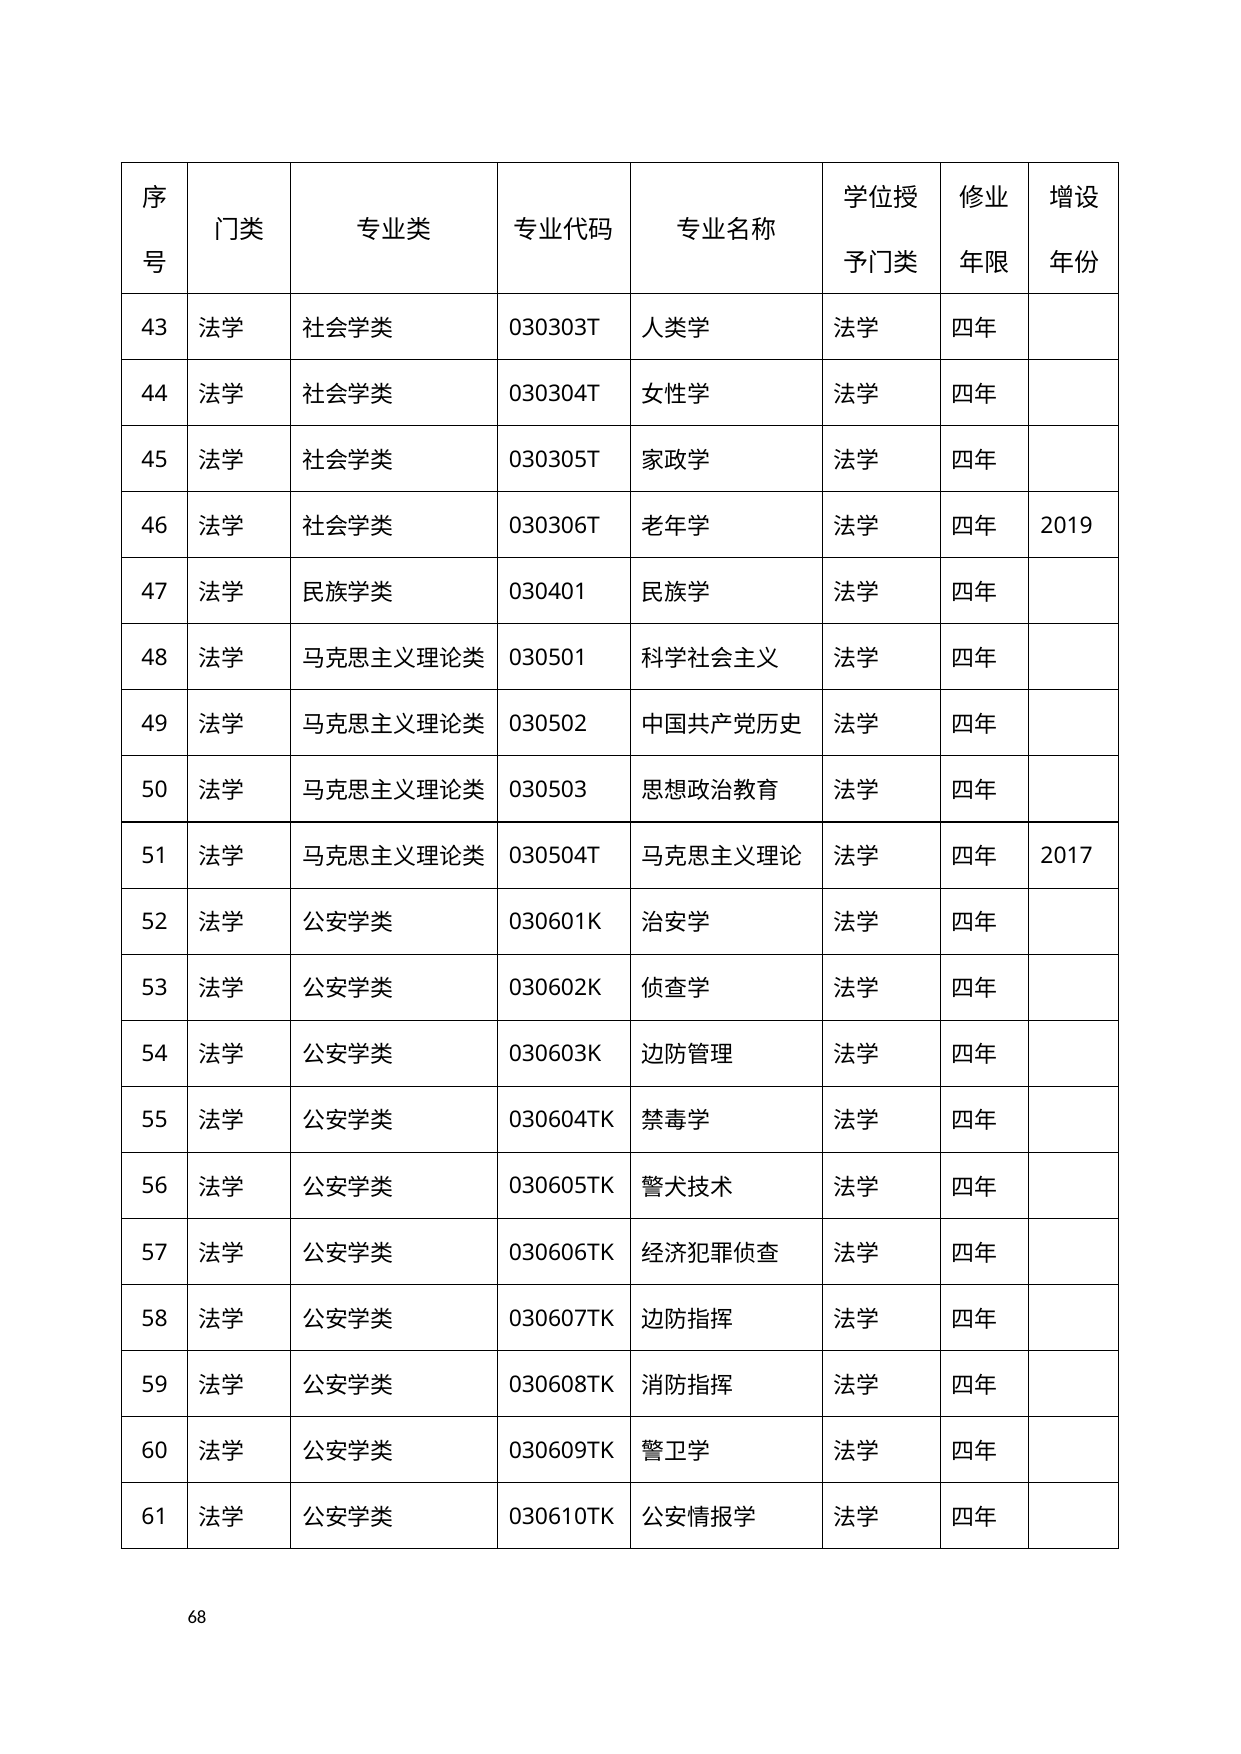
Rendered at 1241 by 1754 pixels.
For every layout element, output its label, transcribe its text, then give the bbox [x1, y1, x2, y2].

table_cell 公安学类 [291, 1219, 497, 1284]
table_header 修业年限 [941, 163, 1028, 293]
table_cell 法学 [823, 1219, 940, 1284]
table_cell 法学 [823, 1021, 940, 1086]
table_cell 公安学类 [291, 1153, 497, 1218]
table_cell 57 [122, 1219, 187, 1284]
table_cell 社会学类 [291, 426, 497, 491]
table_cell 法学 [823, 955, 940, 1019]
table_cell 46 [122, 492, 187, 557]
table_cell [1029, 1219, 1118, 1284]
table_cell 2017 [1029, 823, 1118, 887]
table_cell 四年 [941, 294, 1028, 359]
table_cell 四年 [941, 690, 1028, 755]
table_cell 社会学类 [291, 294, 497, 359]
table_cell 48 [122, 624, 187, 689]
table_cell 030303T [498, 294, 630, 359]
table_cell 消防指挥 [631, 1351, 822, 1416]
table_cell [1029, 426, 1118, 491]
table_cell 四年 [941, 1285, 1028, 1350]
table_cell 马克思主义理论类 [291, 624, 497, 689]
table_cell 马克思主义理论类 [291, 756, 497, 821]
table_cell 四年 [941, 955, 1028, 1019]
table_cell 030304T [498, 360, 630, 425]
table_cell 法学 [188, 1153, 290, 1218]
table_cell 马克思主义理论类 [291, 823, 497, 887]
table_cell 030602K [498, 955, 630, 1019]
table_header 序号 [122, 163, 187, 293]
table_cell 030603K [498, 1021, 630, 1086]
table_cell 公安学类 [291, 1351, 497, 1416]
table_cell 民族学 [631, 558, 822, 623]
table_cell 四年 [941, 1417, 1028, 1482]
table_cell 四年 [941, 558, 1028, 623]
table_cell 030501 [498, 624, 630, 689]
table_cell [1029, 1153, 1118, 1218]
table_header 专业类 [291, 163, 497, 293]
table_cell 法学 [188, 1219, 290, 1284]
table_header 专业代码 [498, 163, 630, 293]
table_header 增设年份 [1029, 163, 1118, 293]
table_cell 法学 [823, 1351, 940, 1416]
table_cell 法学 [823, 1417, 940, 1482]
table_cell 法学 [823, 426, 940, 491]
table_header 门类 [188, 163, 290, 293]
table_cell 030503 [498, 756, 630, 821]
table_cell 四年 [941, 823, 1028, 887]
table_cell 法学 [823, 1087, 940, 1152]
table_cell [1029, 558, 1118, 623]
table_cell 法学 [188, 1351, 290, 1416]
table_cell 四年 [941, 1021, 1028, 1086]
table_cell 思想政治教育 [631, 756, 822, 821]
table_header 学位授予门类 [823, 163, 940, 293]
table_cell 四年 [941, 756, 1028, 821]
table_cell 四年 [941, 1153, 1028, 1218]
table_cell 法学 [823, 294, 940, 359]
table_cell 法学 [188, 558, 290, 623]
table_cell 禁毒学 [631, 1087, 822, 1152]
table_cell 边防指挥 [631, 1285, 822, 1350]
table_cell 社会学类 [291, 360, 497, 425]
table_cell 法学 [188, 823, 290, 887]
table_cell 马克思主义理论 [631, 823, 822, 887]
table_cell 法学 [188, 1483, 290, 1548]
table_cell 老年学 [631, 492, 822, 557]
table_cell 四年 [941, 360, 1028, 425]
table_cell 人类学 [631, 294, 822, 359]
table_cell [1029, 360, 1118, 425]
table_cell 030607TK [498, 1285, 630, 1350]
table_cell 法学 [188, 1021, 290, 1086]
table_cell [1029, 624, 1118, 689]
table_cell 法学 [188, 624, 290, 689]
table_cell [1029, 1351, 1118, 1416]
table_cell 法学 [188, 492, 290, 557]
table_cell 公安情报学 [631, 1483, 822, 1548]
table_cell 警卫学 [631, 1417, 822, 1482]
table_cell 53 [122, 955, 187, 1019]
table_cell 法学 [823, 889, 940, 953]
table_cell [1029, 1021, 1118, 1086]
table_header 专业名称 [631, 163, 822, 293]
table_cell [1029, 1285, 1118, 1350]
table_cell 030608TK [498, 1351, 630, 1416]
table_cell 侦查学 [631, 955, 822, 1019]
table_cell 法学 [188, 889, 290, 953]
table_cell 经济犯罪侦查 [631, 1219, 822, 1284]
table_cell 四年 [941, 1351, 1028, 1416]
table_cell 法学 [188, 1087, 290, 1152]
table_cell 公安学类 [291, 1285, 497, 1350]
table_cell 治安学 [631, 889, 822, 953]
table_cell 法学 [823, 360, 940, 425]
table_cell 49 [122, 690, 187, 755]
table_cell [1029, 1087, 1118, 1152]
table_cell 中国共产党历史 [631, 690, 822, 755]
table_cell 59 [122, 1351, 187, 1416]
table_cell 四年 [941, 492, 1028, 557]
table_cell 四年 [941, 1483, 1028, 1548]
table_cell 030306T [498, 492, 630, 557]
table_cell 民族学类 [291, 558, 497, 623]
table_cell 47 [122, 558, 187, 623]
table_cell 法学 [188, 360, 290, 425]
table_cell 女性学 [631, 360, 822, 425]
table_cell 030502 [498, 690, 630, 755]
table_cell 61 [122, 1483, 187, 1548]
table_cell 家政学 [631, 426, 822, 491]
table_cell [1029, 1417, 1118, 1482]
table_cell 四年 [941, 624, 1028, 689]
table_cell 法学 [823, 492, 940, 557]
table_cell 55 [122, 1087, 187, 1152]
table_cell 45 [122, 426, 187, 491]
table_cell 54 [122, 1021, 187, 1086]
table_cell 公安学类 [291, 889, 497, 953]
table_cell [1029, 889, 1118, 953]
table_cell 公安学类 [291, 1417, 497, 1482]
table_cell 四年 [941, 426, 1028, 491]
table_cell 法学 [823, 1285, 940, 1350]
table_cell 法学 [823, 1483, 940, 1548]
table_cell 警犬技术 [631, 1153, 822, 1218]
table_cell 030604TK [498, 1087, 630, 1152]
table_cell 44 [122, 360, 187, 425]
table_cell 边防管理 [631, 1021, 822, 1086]
table_cell [1029, 1483, 1118, 1548]
table_cell 法学 [188, 1285, 290, 1350]
table_cell 56 [122, 1153, 187, 1218]
table_cell 030305T [498, 426, 630, 491]
table_cell [1029, 955, 1118, 1019]
table_cell 030401 [498, 558, 630, 623]
table_cell [1029, 294, 1118, 359]
table_cell 法学 [188, 426, 290, 491]
table_cell 科学社会主义 [631, 624, 822, 689]
table_cell 公安学类 [291, 1087, 497, 1152]
table_cell 马克思主义理论类 [291, 690, 497, 755]
table_cell 法学 [188, 294, 290, 359]
table_cell 030606TK [498, 1219, 630, 1284]
table_cell 030609TK [498, 1417, 630, 1482]
table_cell 法学 [823, 558, 940, 623]
table_cell 四年 [941, 889, 1028, 953]
table_cell 法学 [823, 823, 940, 887]
table_cell 51 [122, 823, 187, 887]
table_cell 公安学类 [291, 1483, 497, 1548]
table_cell 030504T [498, 823, 630, 887]
table_cell 58 [122, 1285, 187, 1350]
table_cell 030605TK [498, 1153, 630, 1218]
table_cell 法学 [823, 624, 940, 689]
table_cell 52 [122, 889, 187, 953]
table_cell 四年 [941, 1219, 1028, 1284]
table_cell 法学 [188, 756, 290, 821]
table_cell [1029, 690, 1118, 755]
table_cell 43 [122, 294, 187, 359]
table_cell 50 [122, 756, 187, 821]
table_cell 60 [122, 1417, 187, 1482]
table_cell 2019 [1029, 492, 1118, 557]
table_cell 公安学类 [291, 955, 497, 1019]
table_cell 社会学类 [291, 492, 497, 557]
table_cell 法学 [823, 690, 940, 755]
table_cell 法学 [823, 1153, 940, 1218]
table_cell 法学 [823, 756, 940, 821]
table_cell 030601K [498, 889, 630, 953]
table_cell 四年 [941, 1087, 1028, 1152]
table_cell 法学 [188, 690, 290, 755]
table_cell [1029, 756, 1118, 821]
table_cell 公安学类 [291, 1021, 497, 1086]
table_cell 030610TK [498, 1483, 630, 1548]
table_cell 法学 [188, 1417, 290, 1482]
table_cell 法学 [188, 955, 290, 1019]
